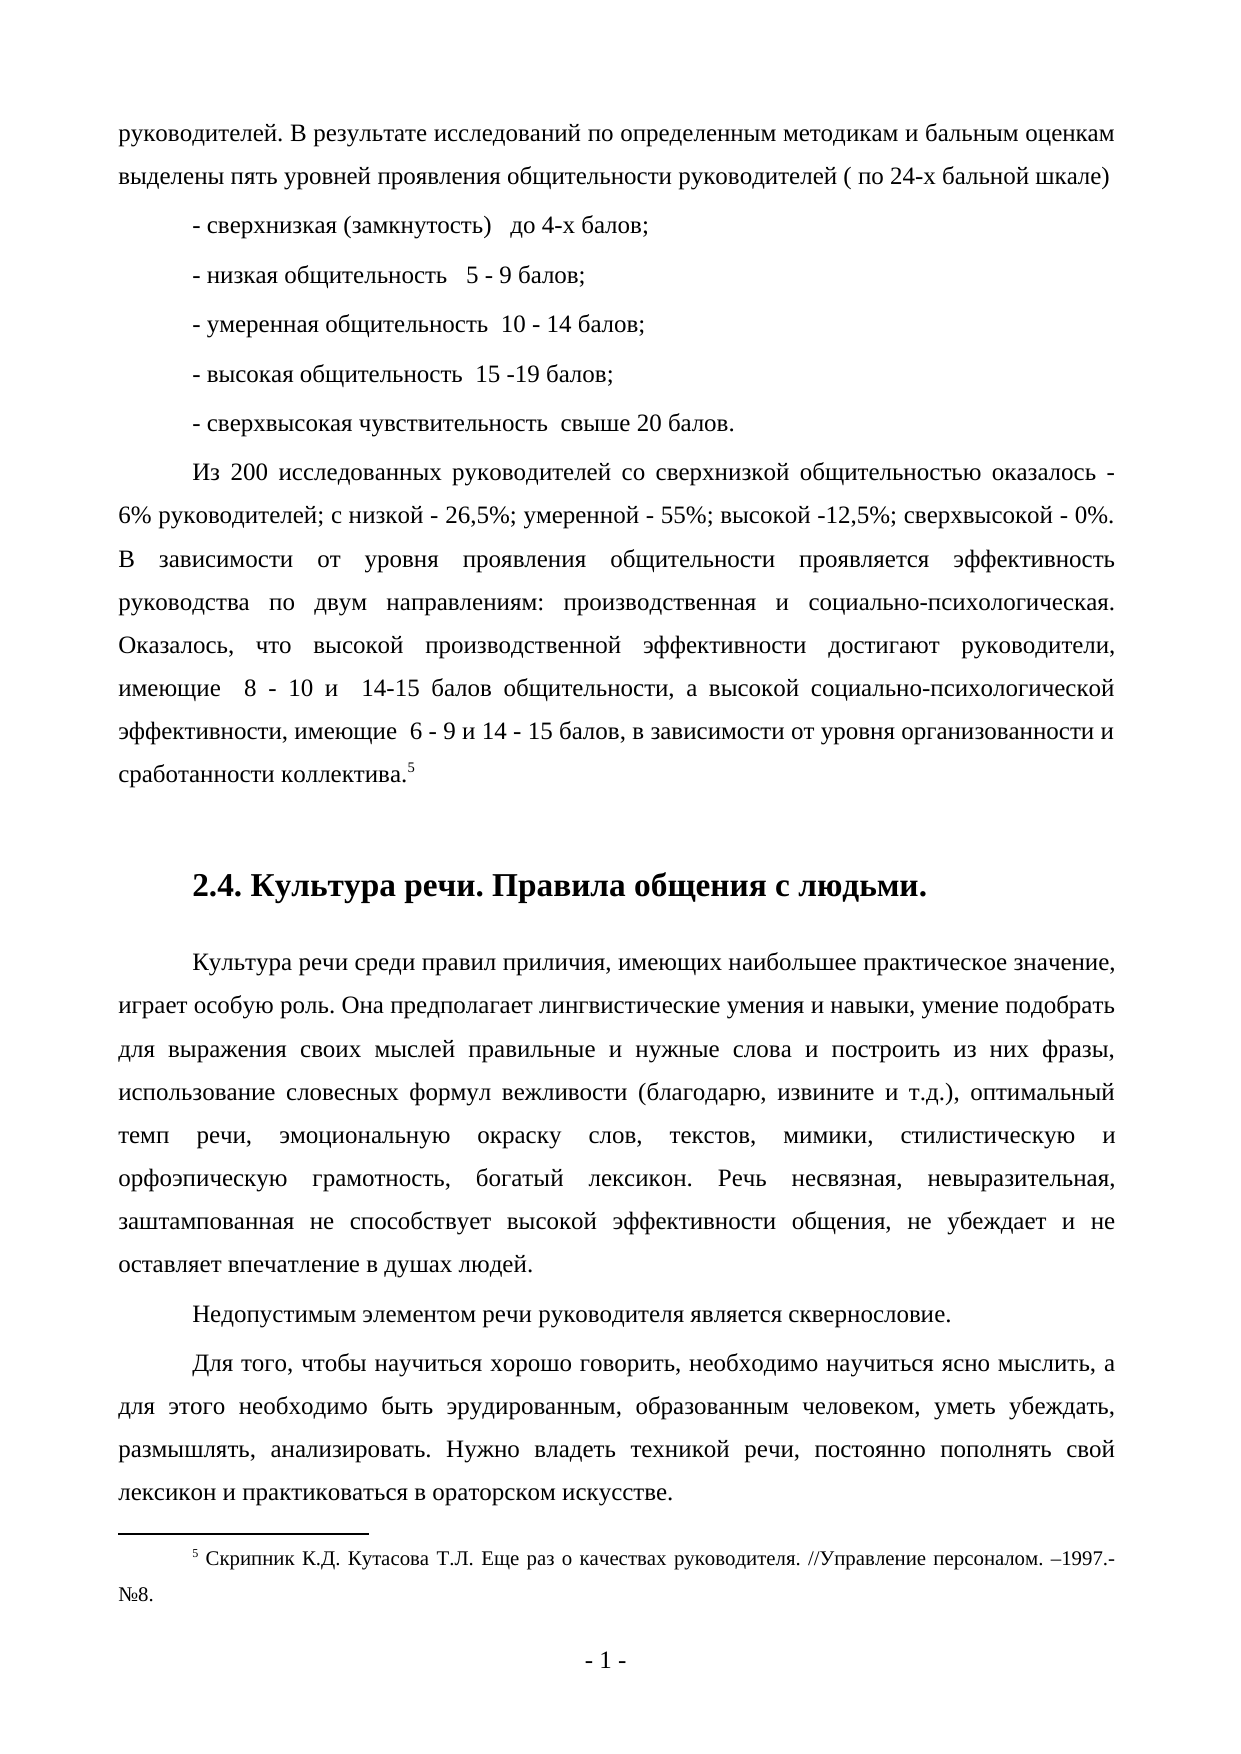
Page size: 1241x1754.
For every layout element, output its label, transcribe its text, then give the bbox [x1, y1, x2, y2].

text - умеренная общительность 10 - 14 балов; [118, 309, 1116, 338]
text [118, 118, 1116, 190]
text - низкая общительность 5 - 9 балов; [118, 260, 1116, 289]
text - сверхвысокая чувствительность свыше 20 балов. [118, 408, 1116, 437]
text Из 200 исследованных руководителей со сверхнизкой общительностью оказалось - 6% руководителей; с низкой - 26,5%; умеренной - 55%; высокой -12,5%; сверхвысокой - 0%. В зависимости от уровня проявления общительности проявляется эффективность руководства по двум направлениям: производственная и социально-психологическая. Оказалось, что высокой производственной эффективности достигают руководители, имеющие 8 - 10 и 14-15 балов общительности, а высокой социально-психологической эффективности, имеющие 6 - 9 и 14 - 15 балов, в зависимости от уровня организованности и сработанности коллектива. [118, 457, 1116, 788]
subtitle 2.4. Культура речи. Правила общения с людьми. [118, 865, 1116, 903]
text Для того, чтобы научиться хорошо говорить, необходимо научиться ясно мыслить, а для этого необходимо быть эрудированным, образованным человеком, уметь убеждать, размышлять, анализировать. Нужно владеть техникой речи, постоянно пополнять свой лексикон и практиковаться в ораторском искусстве. [118, 1348, 1116, 1506]
text - сверхнизкая (замкнутость) до 4-х балов; [118, 211, 1116, 239]
text Недопустимым элементом речи руководителя является сквернословие. [118, 1299, 1116, 1327]
text Культура речи среди правил приличия, имеющих наибольшее практическое значение, играет особую роль. Она предполагает лингвистические умения и навыки, умение подобрать для выражения своих мыслей правильные и нужные слова и построить из них фразы, использование словесных формул вежливости (благодарю, извините и т.д.), оптимальный темп речи, эмоциональную окраску слов, текстов, мимики, стилистическую и орфоэпическую грамотность, богатый лексикон. Речь несвязная, невыразительная, заштампованная не способствует высокой эффективности общения, не убеждает и не оставляет впечатление в душах людей. [118, 947, 1116, 1278]
text - высокая общительность 15 -19 балов; [118, 359, 1116, 387]
